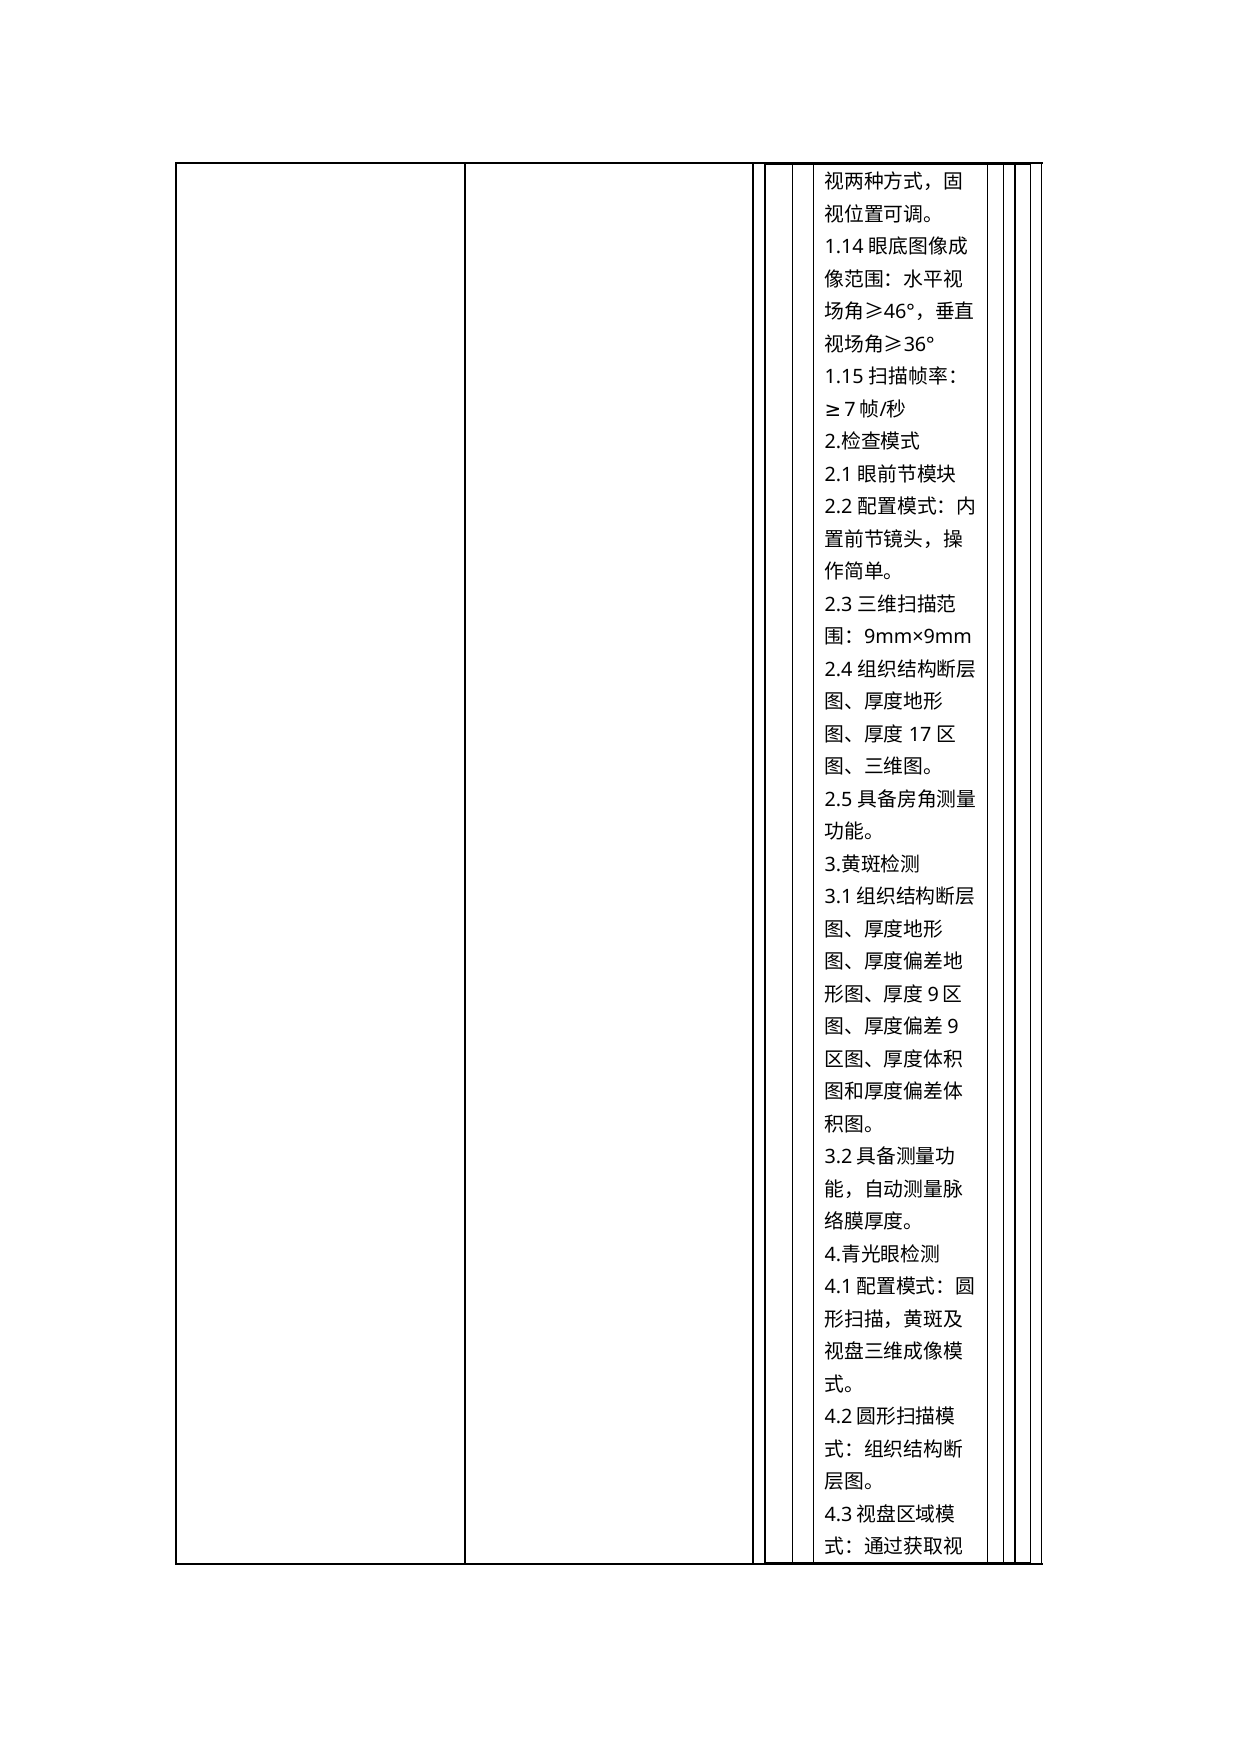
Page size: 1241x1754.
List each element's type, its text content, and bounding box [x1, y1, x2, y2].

table_cell [1016, 165, 1030, 1562]
table_cell [754, 164, 764, 1563]
table_cell 1 [177, 164, 464, 1563]
table_cell [1004, 165, 1014, 1562]
table_cell [988, 165, 1003, 1562]
table_cell [466, 164, 752, 1563]
table_cell [793, 165, 813, 1562]
table_cell [766, 165, 792, 1562]
table_cell [814, 165, 987, 1562]
table_cell [1031, 164, 1041, 1563]
